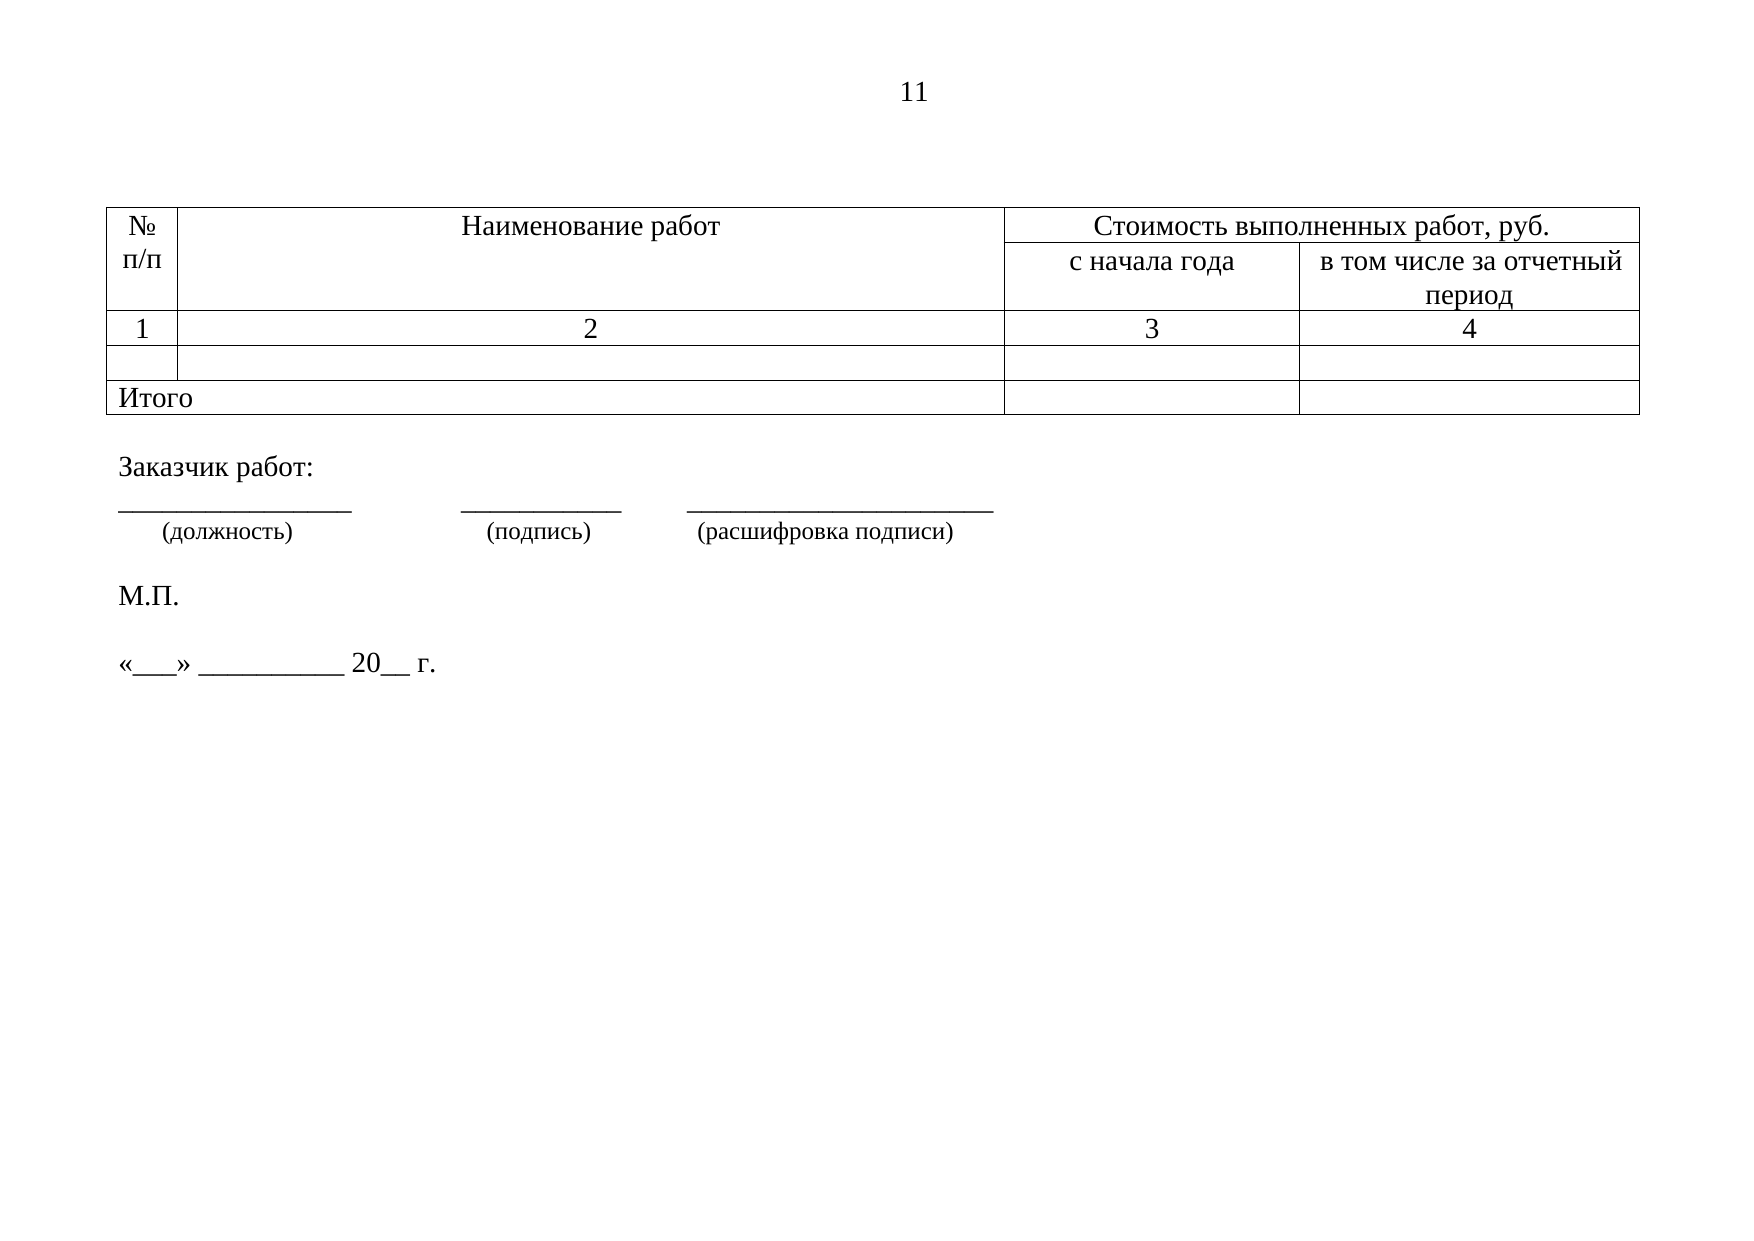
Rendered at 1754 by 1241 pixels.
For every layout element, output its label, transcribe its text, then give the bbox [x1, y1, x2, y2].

table_cell [178, 346, 1004, 379]
text ________________ ___________ _____________________ [118, 482, 1636, 516]
text «___» __________ 20__ г. [118, 645, 1636, 679]
table_cell в том числе за отчетный период [1300, 243, 1639, 310]
table_header № п/п [107, 208, 177, 310]
table_cell 3 [1005, 311, 1299, 345]
table_cell [1300, 346, 1639, 379]
table_cell 2 [178, 311, 1004, 345]
table_cell с начала года [1005, 243, 1299, 310]
text (должность) (подпись) (расшифровка подписи) [118, 516, 1636, 544]
text М.П. [118, 578, 1636, 612]
table_header Наименование работ [178, 208, 1004, 310]
text Заказчик работ: [118, 449, 1636, 482]
table_header Стоимость выполненных работ, руб. [1005, 208, 1639, 242]
table_cell 1 [107, 311, 177, 345]
table_cell Итого [107, 381, 1004, 414]
table_cell [1005, 346, 1299, 379]
table_cell [1005, 381, 1299, 414]
table_cell [1300, 381, 1639, 414]
table_cell [107, 346, 177, 379]
table_cell 4 [1300, 311, 1639, 345]
